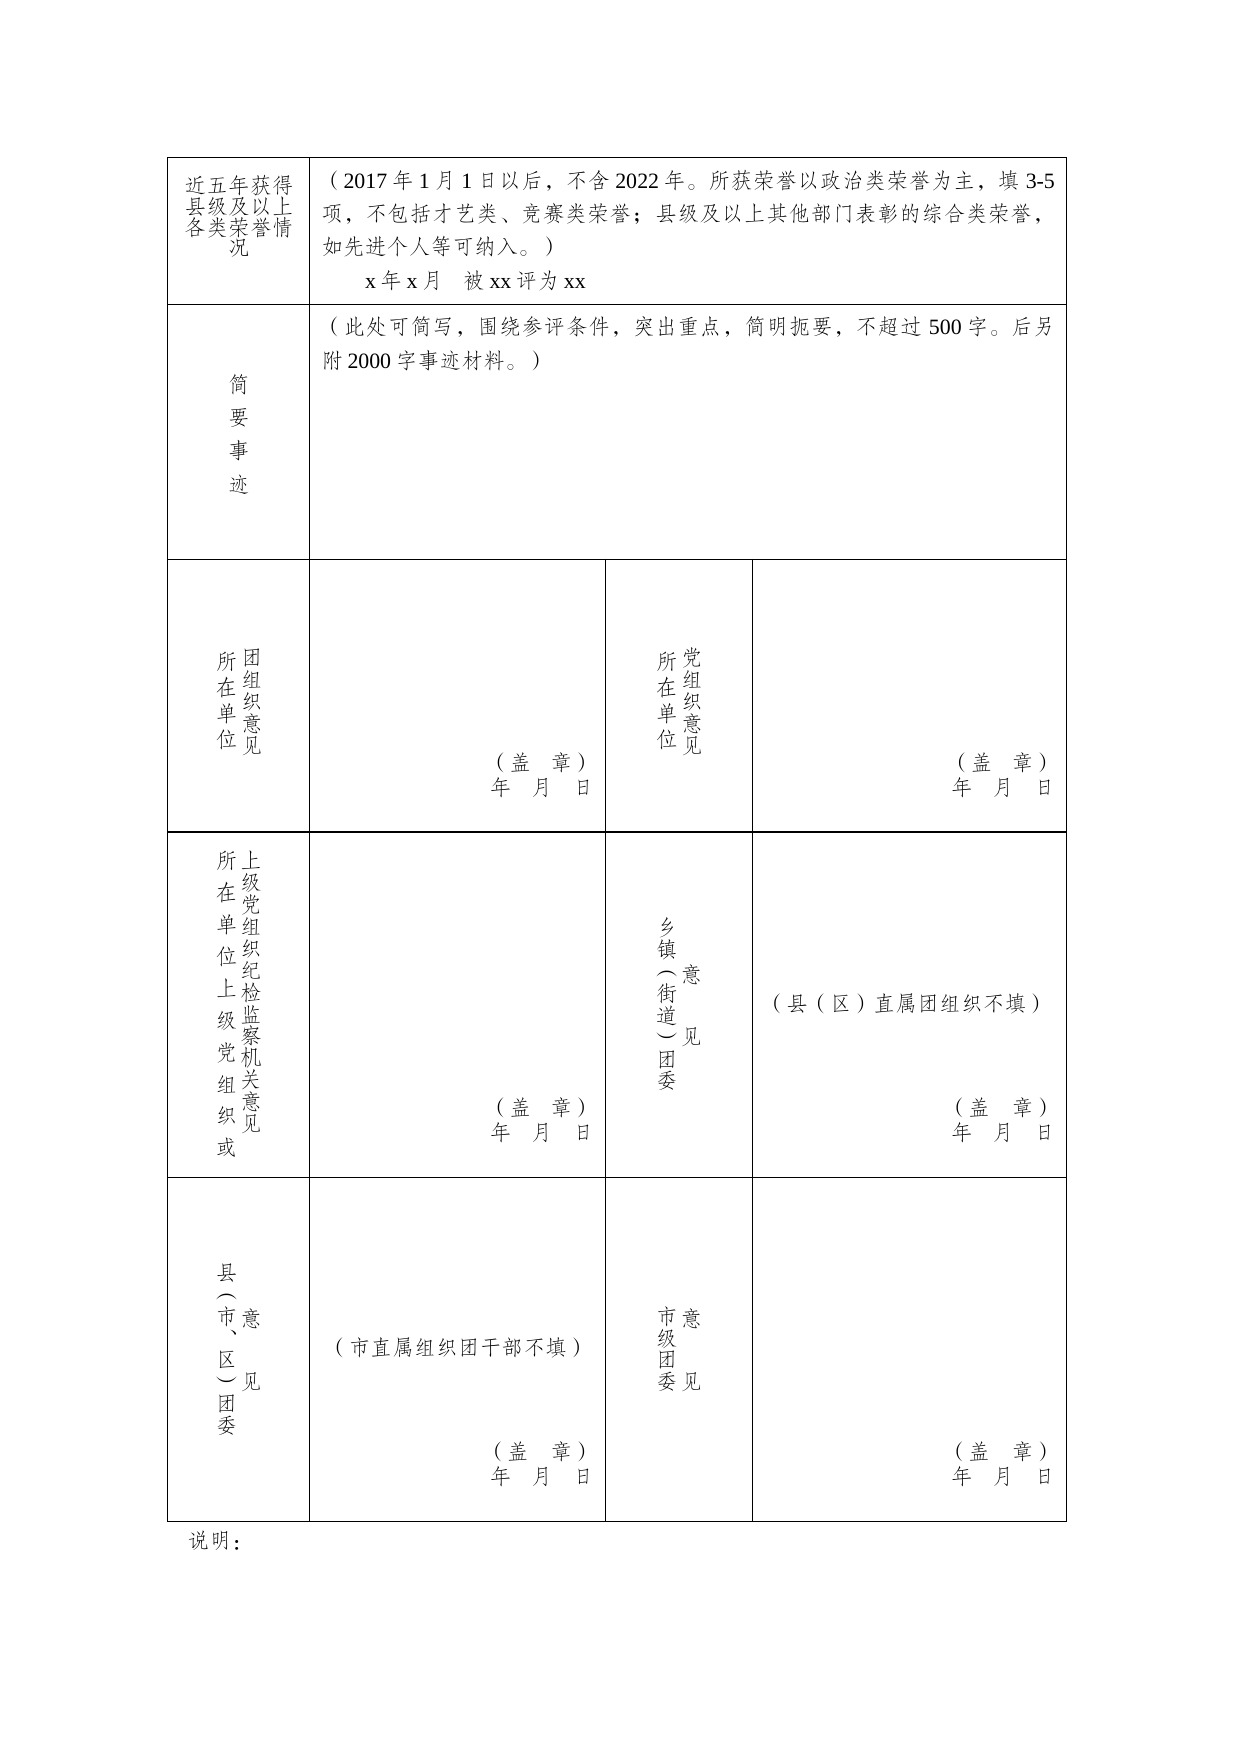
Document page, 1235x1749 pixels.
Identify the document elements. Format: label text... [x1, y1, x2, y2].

text 说明： [187, 1522, 1047, 1555]
table_cell （2017年1月1日以后，不含2022年。所获荣誉以政治类荣誉为主，填3-5项，不包括才艺类、竞赛类荣誉；县级及以上其他部门表彰的综合类荣誉，如先进个人等可纳入。） x年x月 被xx评为xx [310, 158, 1066, 303]
table_cell （盖 章） 年 月 日 [753, 560, 1066, 831]
table_cell （盖 章） 年 月 日 [310, 833, 605, 1177]
table_cell （此处可简写，围绕参评条件，突出重点，简明扼要，不超过500字。后另附2000字事迹材料。） [310, 305, 1066, 558]
table_cell 近五年获得县级及以上各类荣誉情况 [168, 158, 309, 303]
table_cell （盖 章） 年 月 日 [310, 560, 605, 831]
table_cell 意 见 县（市、区）团委 [168, 1178, 309, 1521]
table_cell 意 见 市级团委 [606, 1178, 752, 1521]
table_cell 简 要 事 迹 [168, 305, 309, 558]
table_cell 意 见 乡镇（街道）团委 [606, 833, 752, 1177]
table_cell （县（区）直属团组织不填） （盖 章） 年 月 日 [753, 833, 1066, 1177]
table_cell 团组织意见 所在单位 [168, 560, 309, 831]
table_cell 上级党组织纪检监察机关意见 所在单位上级党组织或 [168, 833, 309, 1177]
table_cell 党组织意见 所在单位 [606, 560, 752, 831]
table_cell （市直属组织团干部不填） （盖 章） 年 月 日 [310, 1178, 605, 1521]
table_cell （盖 章） 年 月 日 [753, 1178, 1066, 1521]
